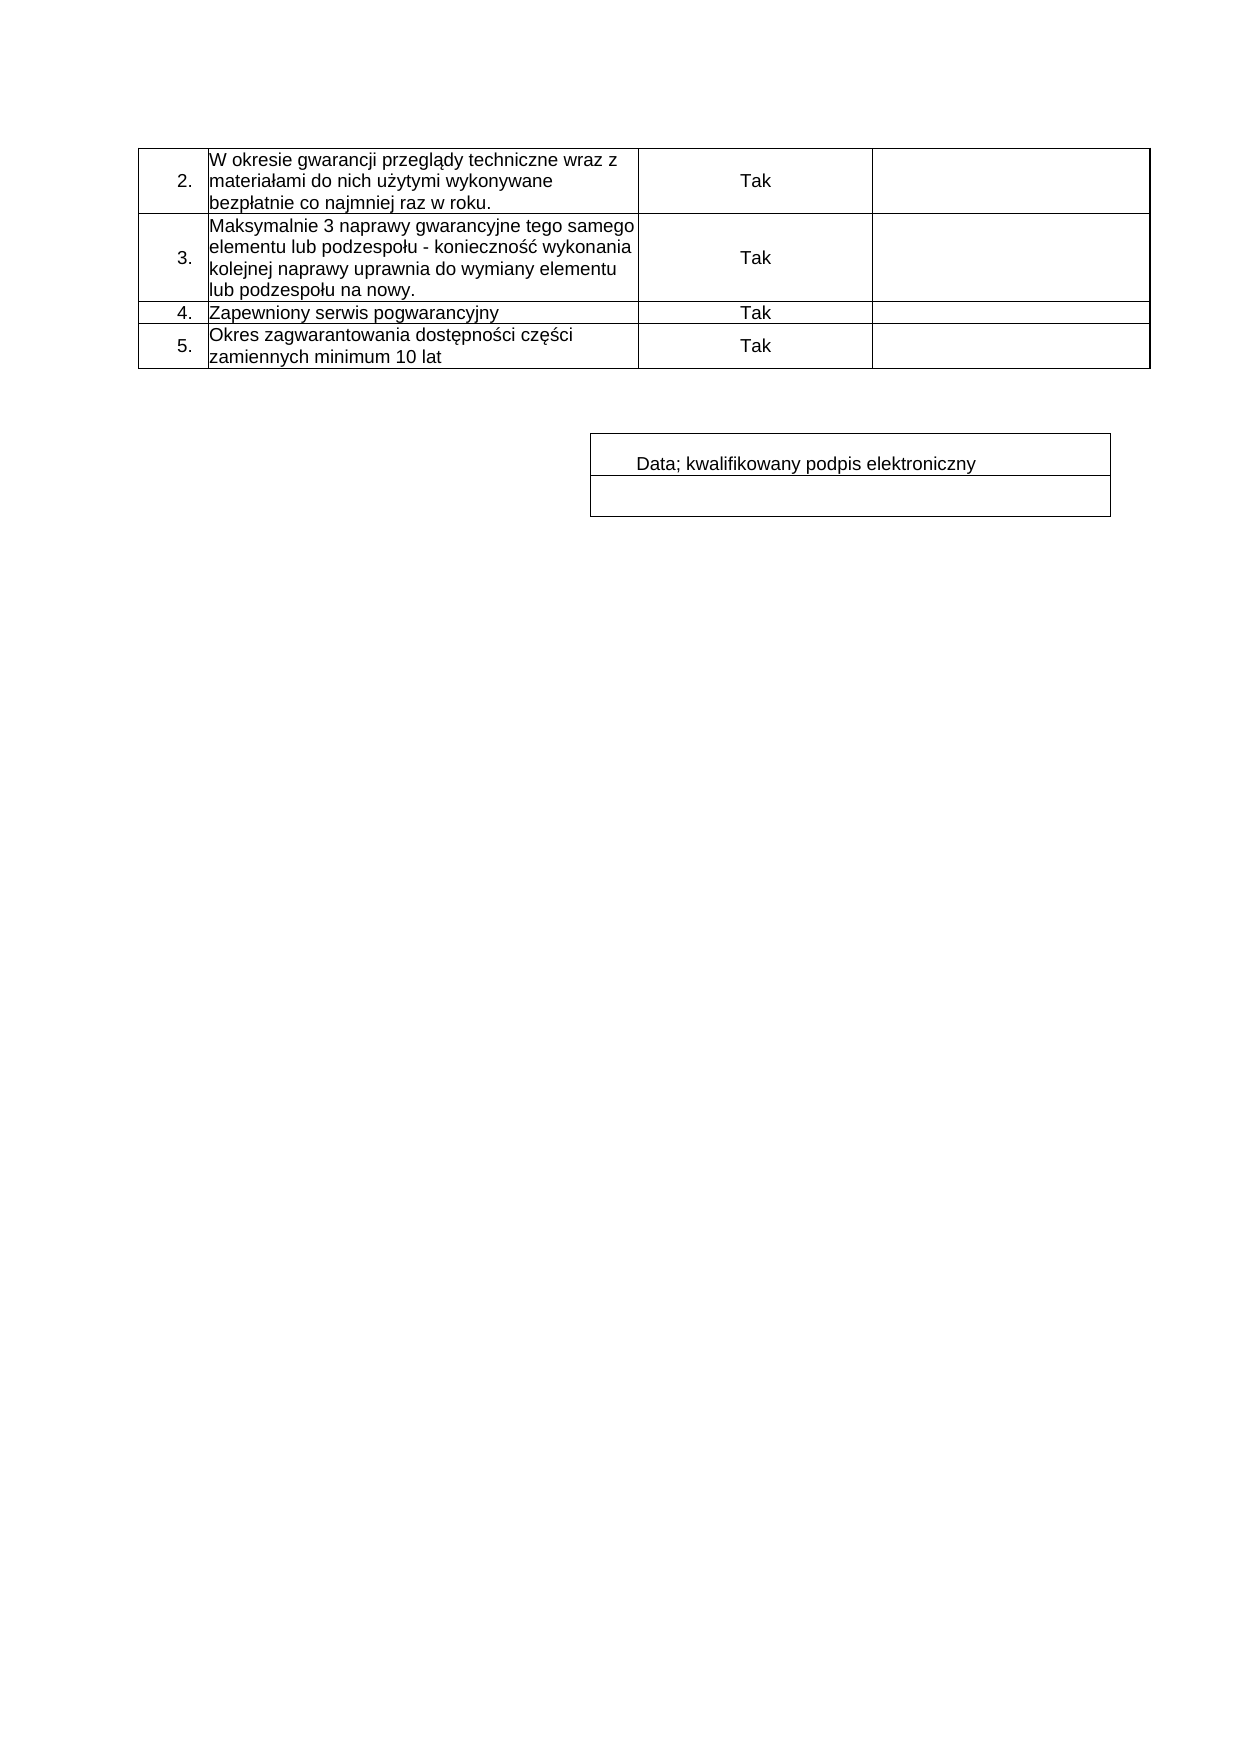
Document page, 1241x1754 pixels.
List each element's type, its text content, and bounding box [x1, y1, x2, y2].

table_cell Maksymalnie 3 naprawy gwarancyjne tego samego elementu lub podzespołu - konieczność wykonania kolejnej naprawy uprawnia do wymiany elementu lub podzespołu na nowy. [209, 214, 638, 301]
table_cell W okresie gwarancji przeglądy techniczne wraz z materiałami do nich użytymi wykonywane bezpłatnie co najmniej raz w roku. [209, 149, 638, 213]
table_cell Tak [639, 214, 872, 301]
table_cell [591, 476, 1110, 516]
table_cell [873, 324, 1149, 367]
table_cell [873, 149, 1149, 213]
table_cell Tak [639, 302, 872, 323]
table_cell Tak [639, 149, 872, 213]
table_cell [139, 149, 208, 213]
table_cell Zapewniony serwis pogwarancyjny [209, 302, 638, 323]
table_cell [139, 214, 208, 301]
table_cell [873, 302, 1149, 323]
table_cell Okres zagwarantowania dostępności części zamiennych minimum 10 lat [209, 324, 638, 367]
table_cell [873, 214, 1149, 301]
table_cell [139, 324, 208, 367]
table_cell [139, 302, 208, 323]
table_header Data; kwalifikowany podpis elektroniczny [591, 434, 1110, 474]
table_cell Tak [639, 324, 872, 367]
